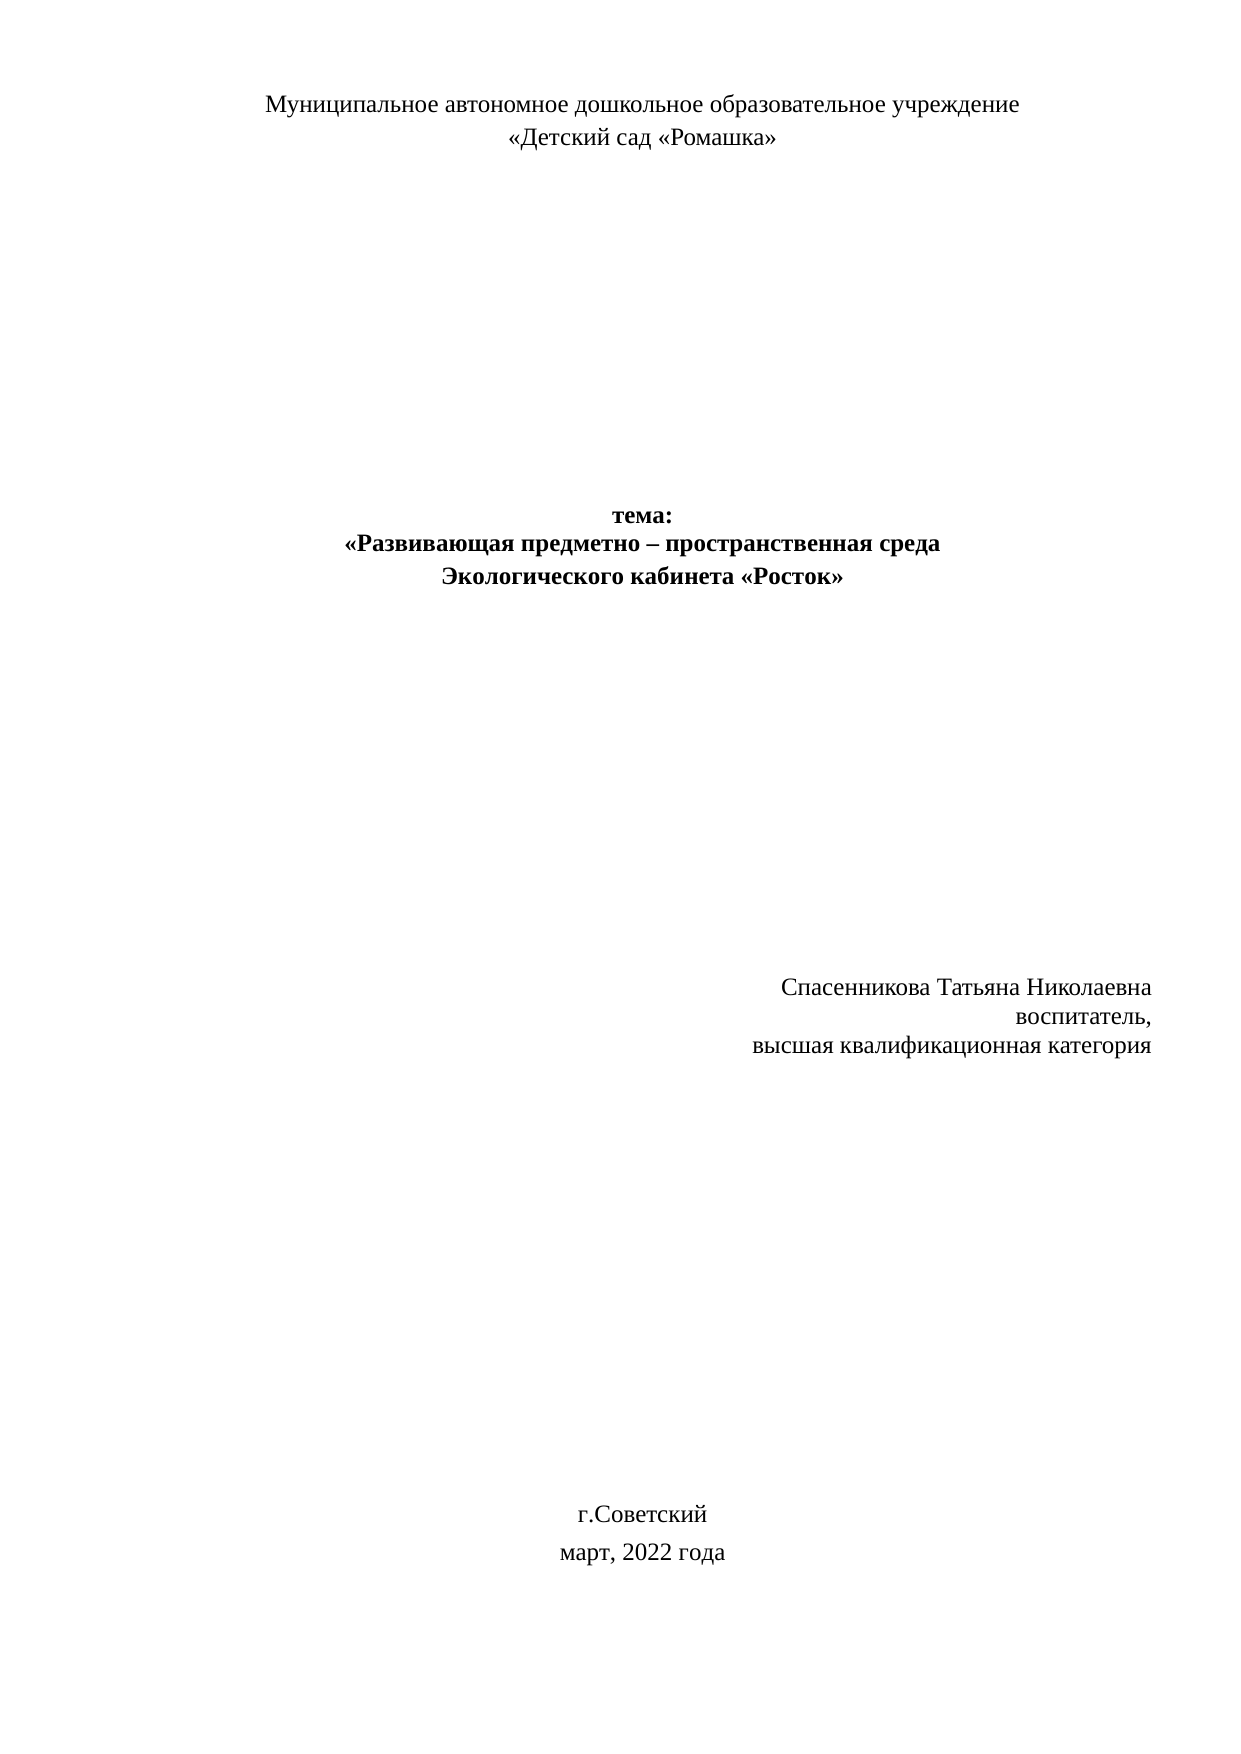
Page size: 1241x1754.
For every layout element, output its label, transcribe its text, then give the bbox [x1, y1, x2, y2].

text «Развивающая предметно – пространственная среда [133, 528, 1152, 557]
text воспитатель, [133, 1001, 1152, 1030]
text Муниципальное автономное дошкольное образовательное учреждение [133, 89, 1152, 117]
text «Детский сад «Ромашка» [133, 122, 1152, 150]
text тема: [133, 500, 1152, 528]
text Спасенникова Татьяна Николаевна [133, 972, 1152, 1001]
text высшая квалификационная категория [133, 1030, 1152, 1059]
text Экологического кабинета «Росток» [133, 561, 1152, 590]
text г.Советский [133, 1499, 1152, 1528]
text март, 2022 года [133, 1537, 1152, 1566]
